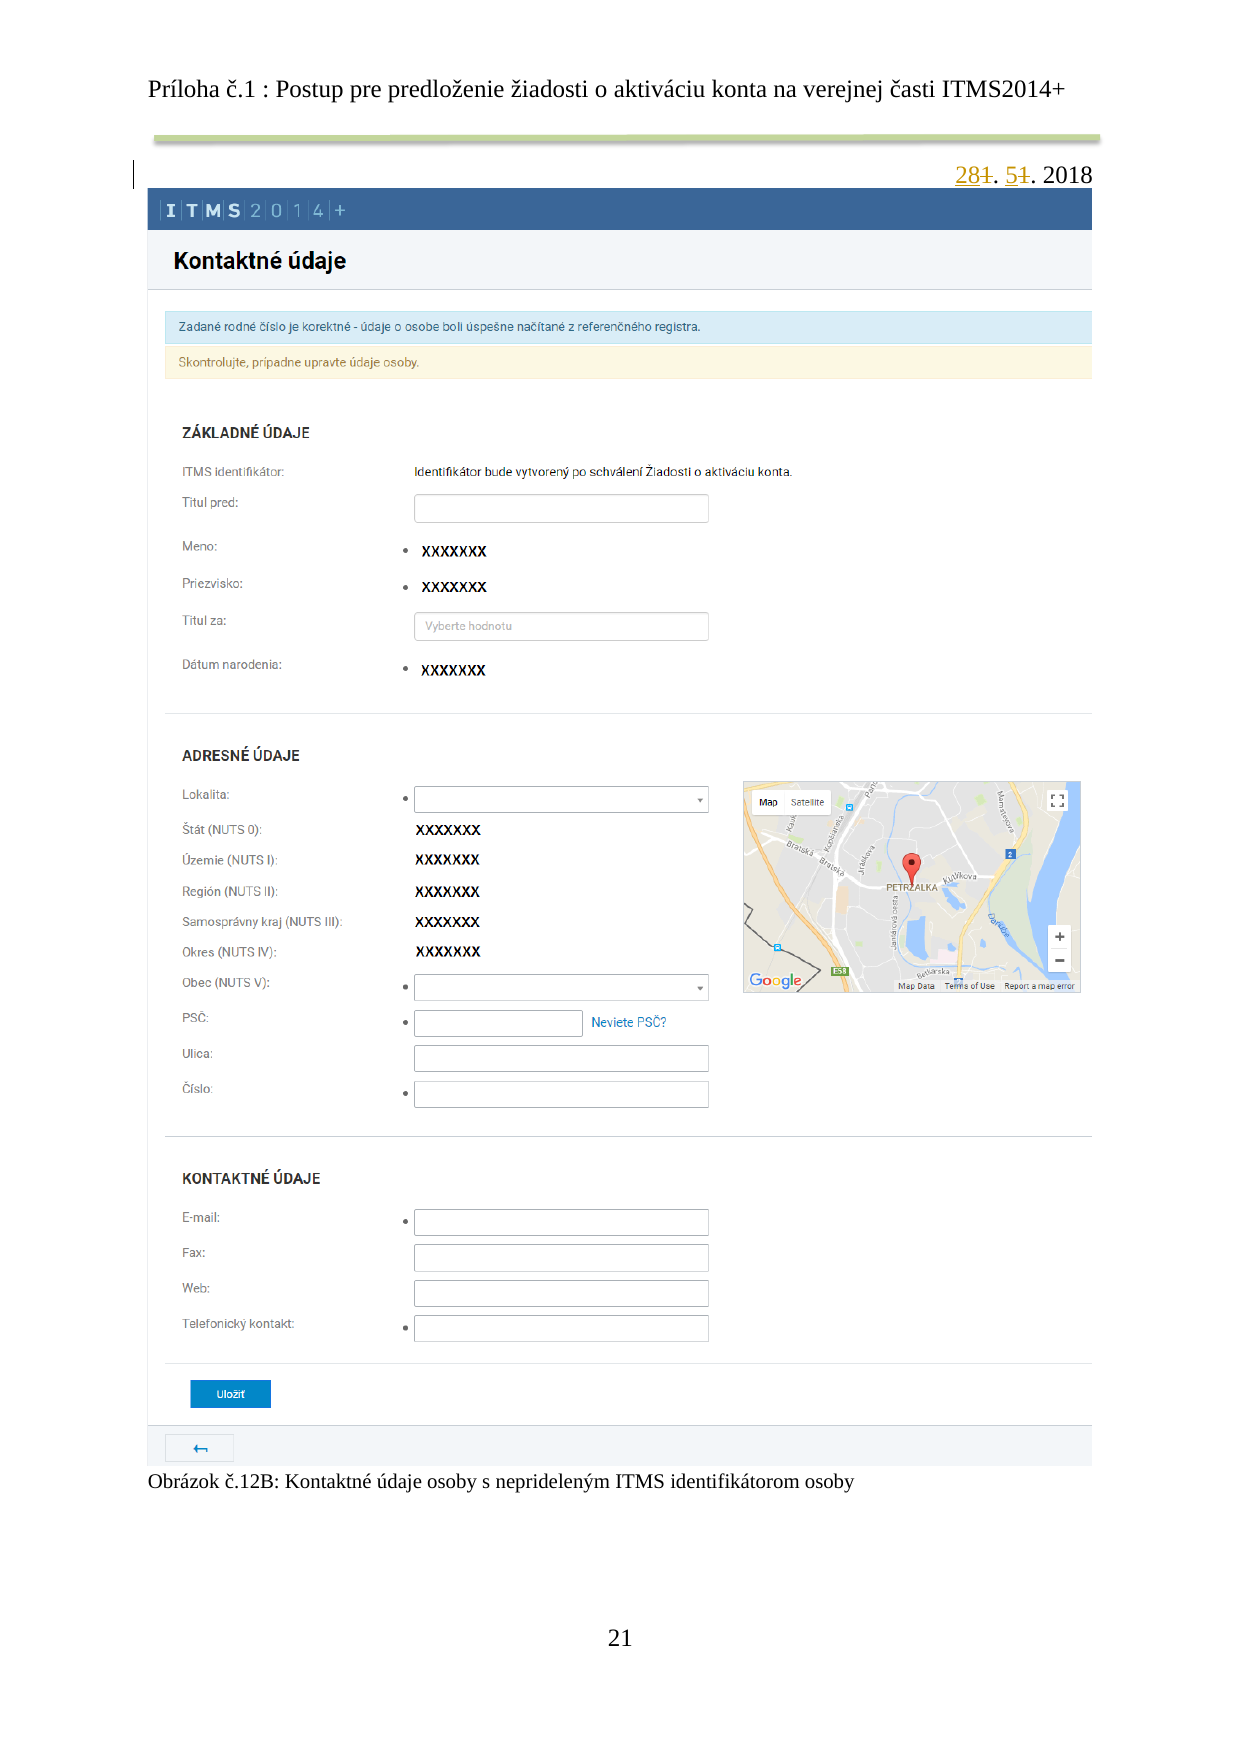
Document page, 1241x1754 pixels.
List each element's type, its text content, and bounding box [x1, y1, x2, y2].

picture [147, 188, 1092, 1466]
picture [147, 131, 1107, 152]
